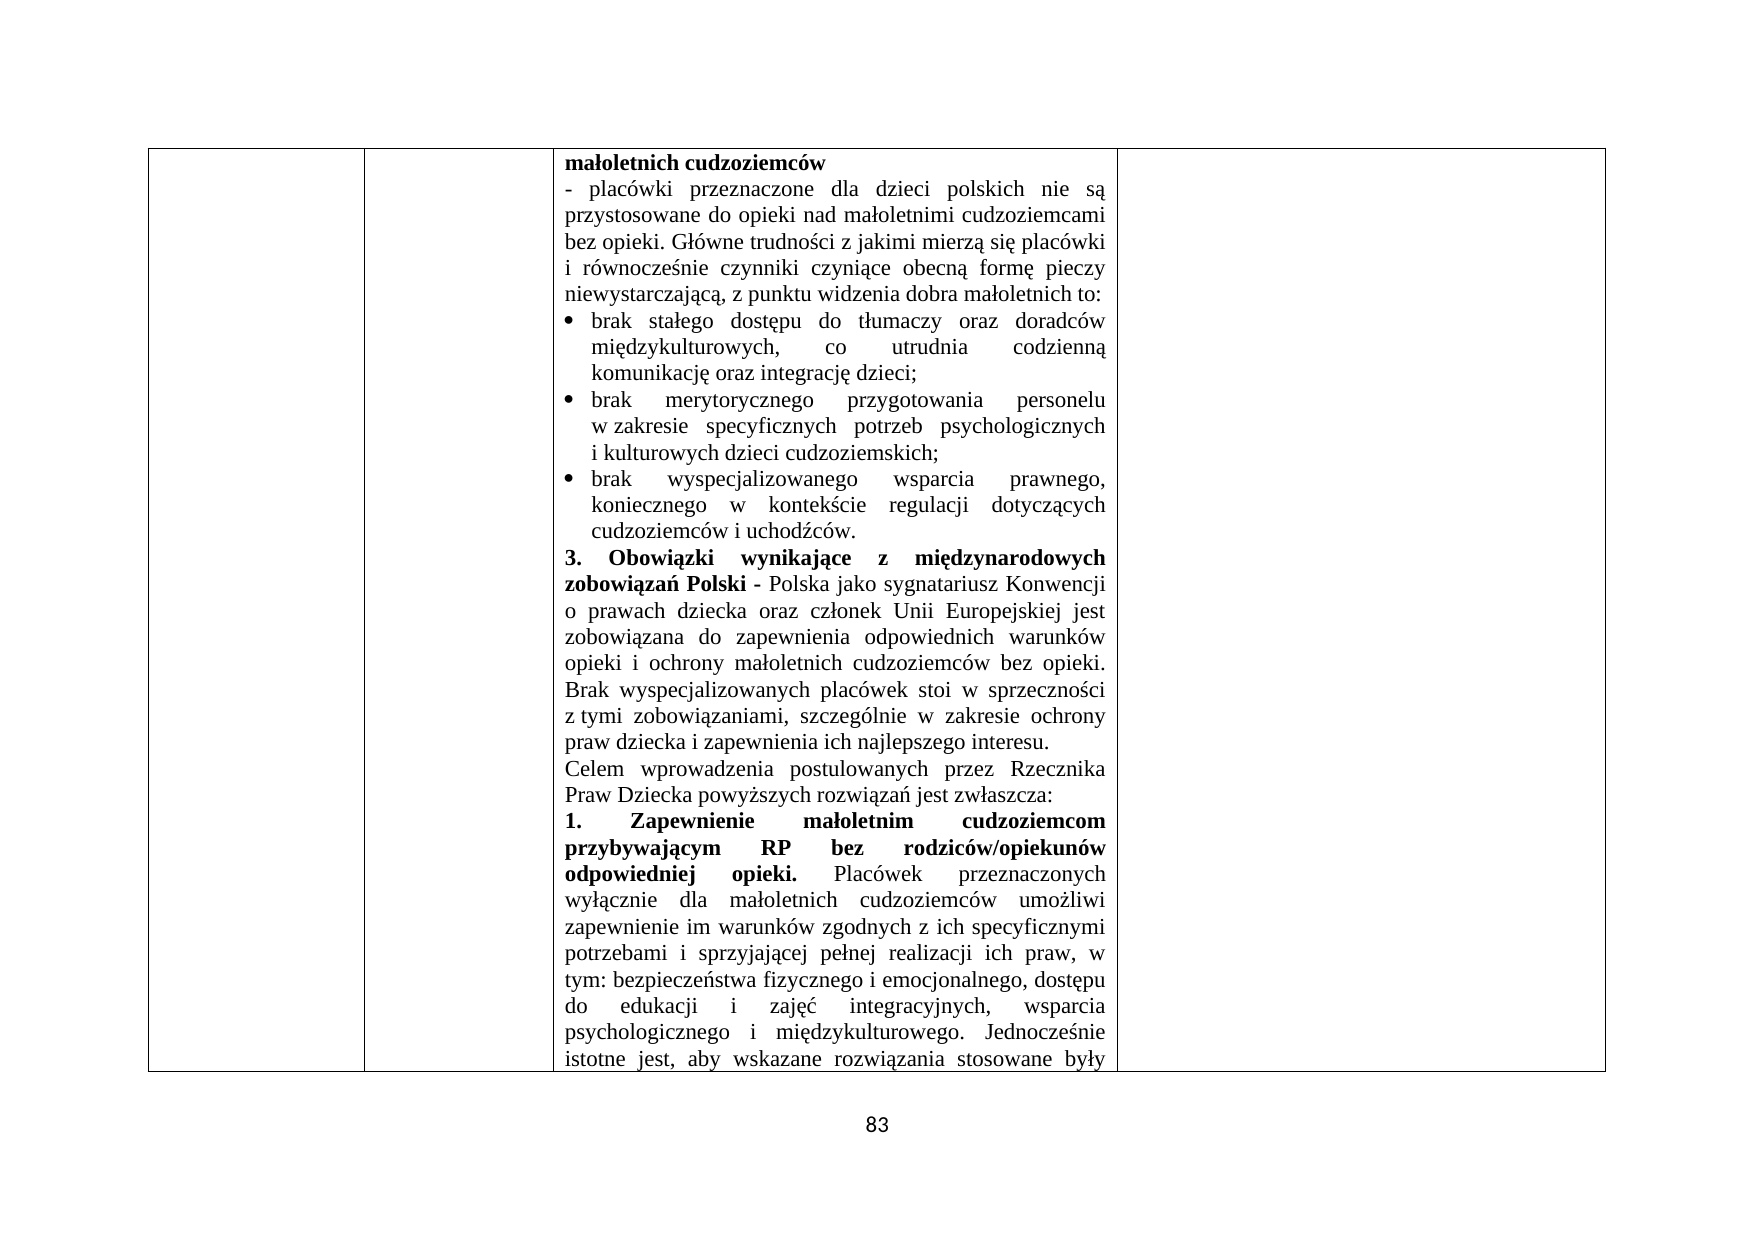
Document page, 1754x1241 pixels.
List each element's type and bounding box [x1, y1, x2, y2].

table_cell [365, 149, 553, 1071]
table_cell [554, 149, 1117, 1071]
table_cell [1118, 149, 1605, 1071]
table_cell [149, 149, 364, 1071]
